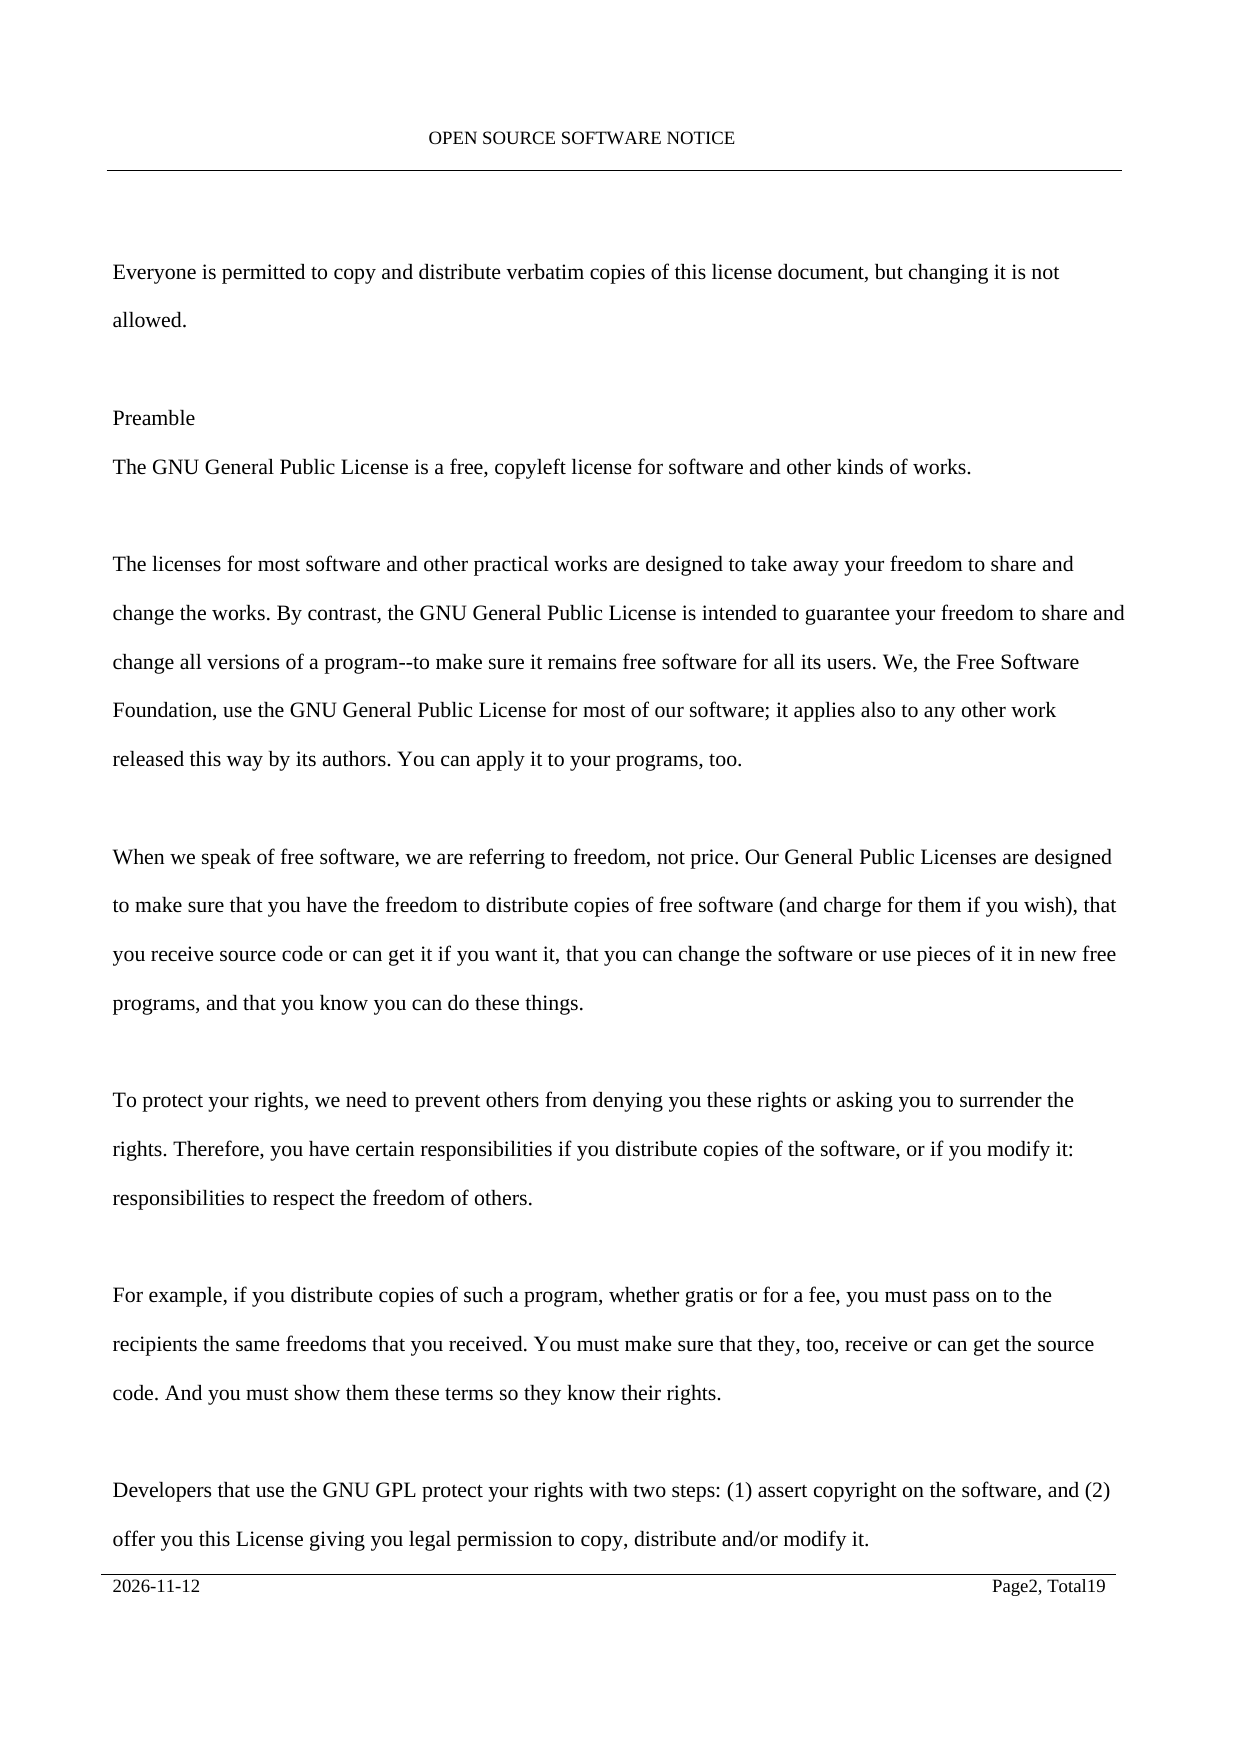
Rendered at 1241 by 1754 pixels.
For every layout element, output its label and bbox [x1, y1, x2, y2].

text [112, 206, 1128, 1555]
